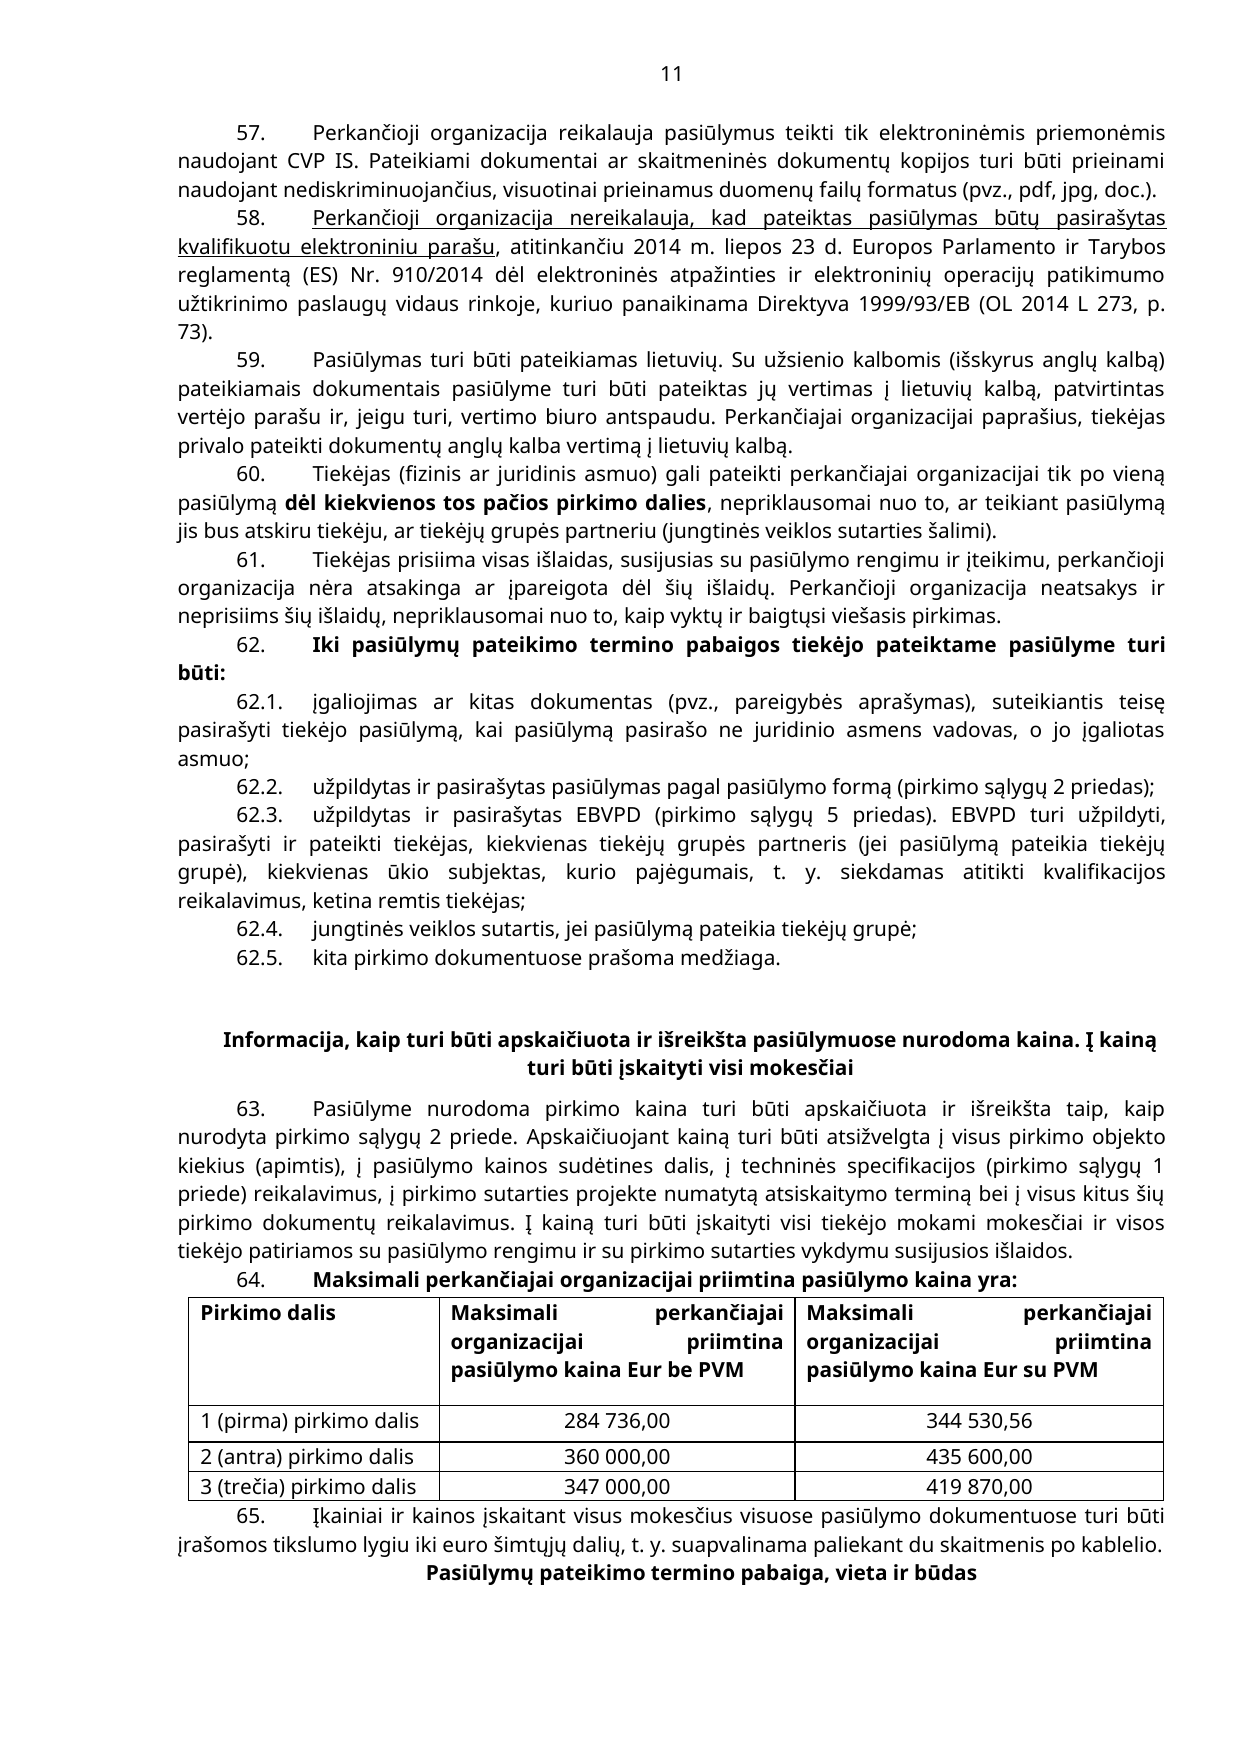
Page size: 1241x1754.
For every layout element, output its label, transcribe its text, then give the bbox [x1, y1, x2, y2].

list Įkainiai ir kainos įskaitant visus mokesčius visuose pasiūlymo dokumentuose turi būti įrašomos tikslumo lygiu iki euro šimtųjų dalių, t. y. suapvalinama paliekant du skaitmenis po kablelio. [177, 1501, 1167, 1558]
table_cell 3 (trečia) pirkimo dalis [189, 1472, 439, 1500]
table_cell 2 (antra) pirkimo dalis [189, 1443, 439, 1471]
table_cell 284 736,00 [440, 1406, 794, 1441]
table_cell 419 870,00 [796, 1472, 1163, 1500]
table_cell 344 530,56 [796, 1406, 1163, 1441]
list Iki pasiūlymų pateikimo termino pabaigos tiekėjo pateiktame pasiūlyme turi būti: [177, 630, 1167, 687]
table_header Maksimali perkančiajai organizacijai priimtina pasiūlymo kaina Eur su PVM [796, 1298, 1163, 1405]
list kita pirkimo dokumentuose prašoma medžiaga. [177, 943, 1167, 971]
text Informacija, kaip turi būti apskaičiuota ir išreikšta pasiūlymuose nurodoma kaina. Į kainą turi būti įskaityti visi mokesčiai [214, 1025, 1167, 1082]
table_cell 347 000,00 [440, 1472, 794, 1500]
table_cell 1 (pirma) pirkimo dalis [189, 1406, 439, 1441]
list užpildytas ir pasirašytas pasiūlymas pagal pasiūlymo formą (pirkimo sąlygų 2 priedas); [177, 772, 1167, 801]
list užpildytas ir pasirašytas EBVPD (pirkimo sąlygų 5 priedas). EBVPD turi užpildyti, pasirašyti ir pateikti tiekėjas, kiekvienas tiekėjų grupės partneris (jei pasiūlymą pateikia tiekėjų grupė), kiekvienas ūkio subjektas, kurio pajėgumais, t. y. siekdamas atitikti kvalifikacijos reikalavimus, ketina remtis tiekėjas; [177, 801, 1167, 914]
list įgaliojimas ar kitas dokumentas (pvz., pareigybės aprašymas), suteikiantis teisę pasirašyti tiekėjo pasiūlymą, kai pasiūlymą pasirašo ne juridinio asmens vadovas, o jo įgaliotas asmuo; [177, 687, 1167, 772]
text Pasiūlymų pateikimo termino pabaiga, vieta ir būdas [236, 1558, 1167, 1587]
list Perkančioji organizacija reikalauja pasiūlymus teikti tik elektroninėmis priemonėmis naudojant CVP IS. Pateikiami dokumentai ar skaitmeninės dokumentų kopijos turi būti prieinami naudojant nediskriminuojančius, visuotinai prieinamus duomenų failų formatus (pvz., pdf, jpg, doc.). [177, 118, 1167, 203]
list Tiekėjas (fizinis ar juridinis asmuo) gali pateikti perkančiajai organizacijai tik po vieną pasiūlymą dėl kiekvienos tos pačios pirkimo dalies, nepriklausomai nuo to, ar teikiant pasiūlymą jis bus atskiru tiekėju, ar tiekėjų grupės partneriu (jungtinės veiklos sutarties šalimi). [177, 459, 1167, 545]
table_header Pirkimo dalis [189, 1298, 439, 1405]
list Perkančioji organizacija nereikalauja, kad pateiktas pasiūlymas būtų pasirašytas kvalifikuotu elektroniniu parašu, atitinkančiu 2014 m. liepos 23 d. Europos Parlamento ir Tarybos reglamentą (ES) Nr. 910/2014 dėl elektroninės atpažinties ir elektroninių operacijų patikimumo užtikrinimo paslaugų vidaus rinkoje, kuriuo panaikinama Direktyva 1999/93/EB (OL 2014 L 273, p. 73). [177, 203, 1167, 346]
table_cell 360 000,00 [440, 1443, 794, 1471]
list Pasiūlyme nurodoma pirkimo kaina turi būti apskaičiuota ir išreikšta taip, kaip nurodyta pirkimo sąlygų 2 priede. Apskaičiuojant kainą turi būti atsižvelgta į visus pirkimo objekto kiekius (apimtis), į pasiūlymo kainos sudėtines dalis, į techninės specifikacijos (pirkimo sąlygų 1 priede) reikalavimus, į pirkimo sutarties projekte numatytą atsiskaitymo terminą bei į visus kitus šių pirkimo dokumentų reikalavimus. Į kainą turi būti įskaityti visi tiekėjo mokami mokesčiai ir visos tiekėjo patiriamos su pasiūlymo rengimu ir su pirkimo sutarties vykdymu susijusios išlaidos. [177, 1094, 1167, 1265]
list jungtinės veiklos sutartis, jei pasiūlymą pateikia tiekėjų grupė; [177, 914, 1167, 943]
table_cell 435 600,00 [796, 1443, 1163, 1471]
table_header Maksimali perkančiajai organizacijai priimtina pasiūlymo kaina Eur be PVM [440, 1298, 794, 1405]
list Maksimali perkančiajai organizacijai priimtina pasiūlymo kaina yra: [177, 1265, 1167, 1293]
list Pasiūlymas turi būti pateikiamas lietuvių. Su užsienio kalbomis (išskyrus anglų kalbą) pateikiamais dokumentais pasiūlyme turi būti pateiktas jų vertimas į lietuvių kalbą, patvirtintas vertėjo parašu ir, jeigu turi, vertimo biuro antspaudu. Perkančiajai organizacijai paprašius, tiekėjas privalo pateikti dokumentų anglų kalba vertimą į lietuvių kalbą. [177, 346, 1167, 459]
list Tiekėjas prisiima visas išlaidas, susijusias su pasiūlymo rengimu ir įteikimu, perkančioji organizacija nėra atsakinga ar įpareigota dėl šių išlaidų. Perkančioji organizacija neatsakys ir neprisiims šių išlaidų, nepriklausomai nuo to, kaip vyktų ir baigtųsi viešasis pirkimas. [177, 545, 1167, 630]
